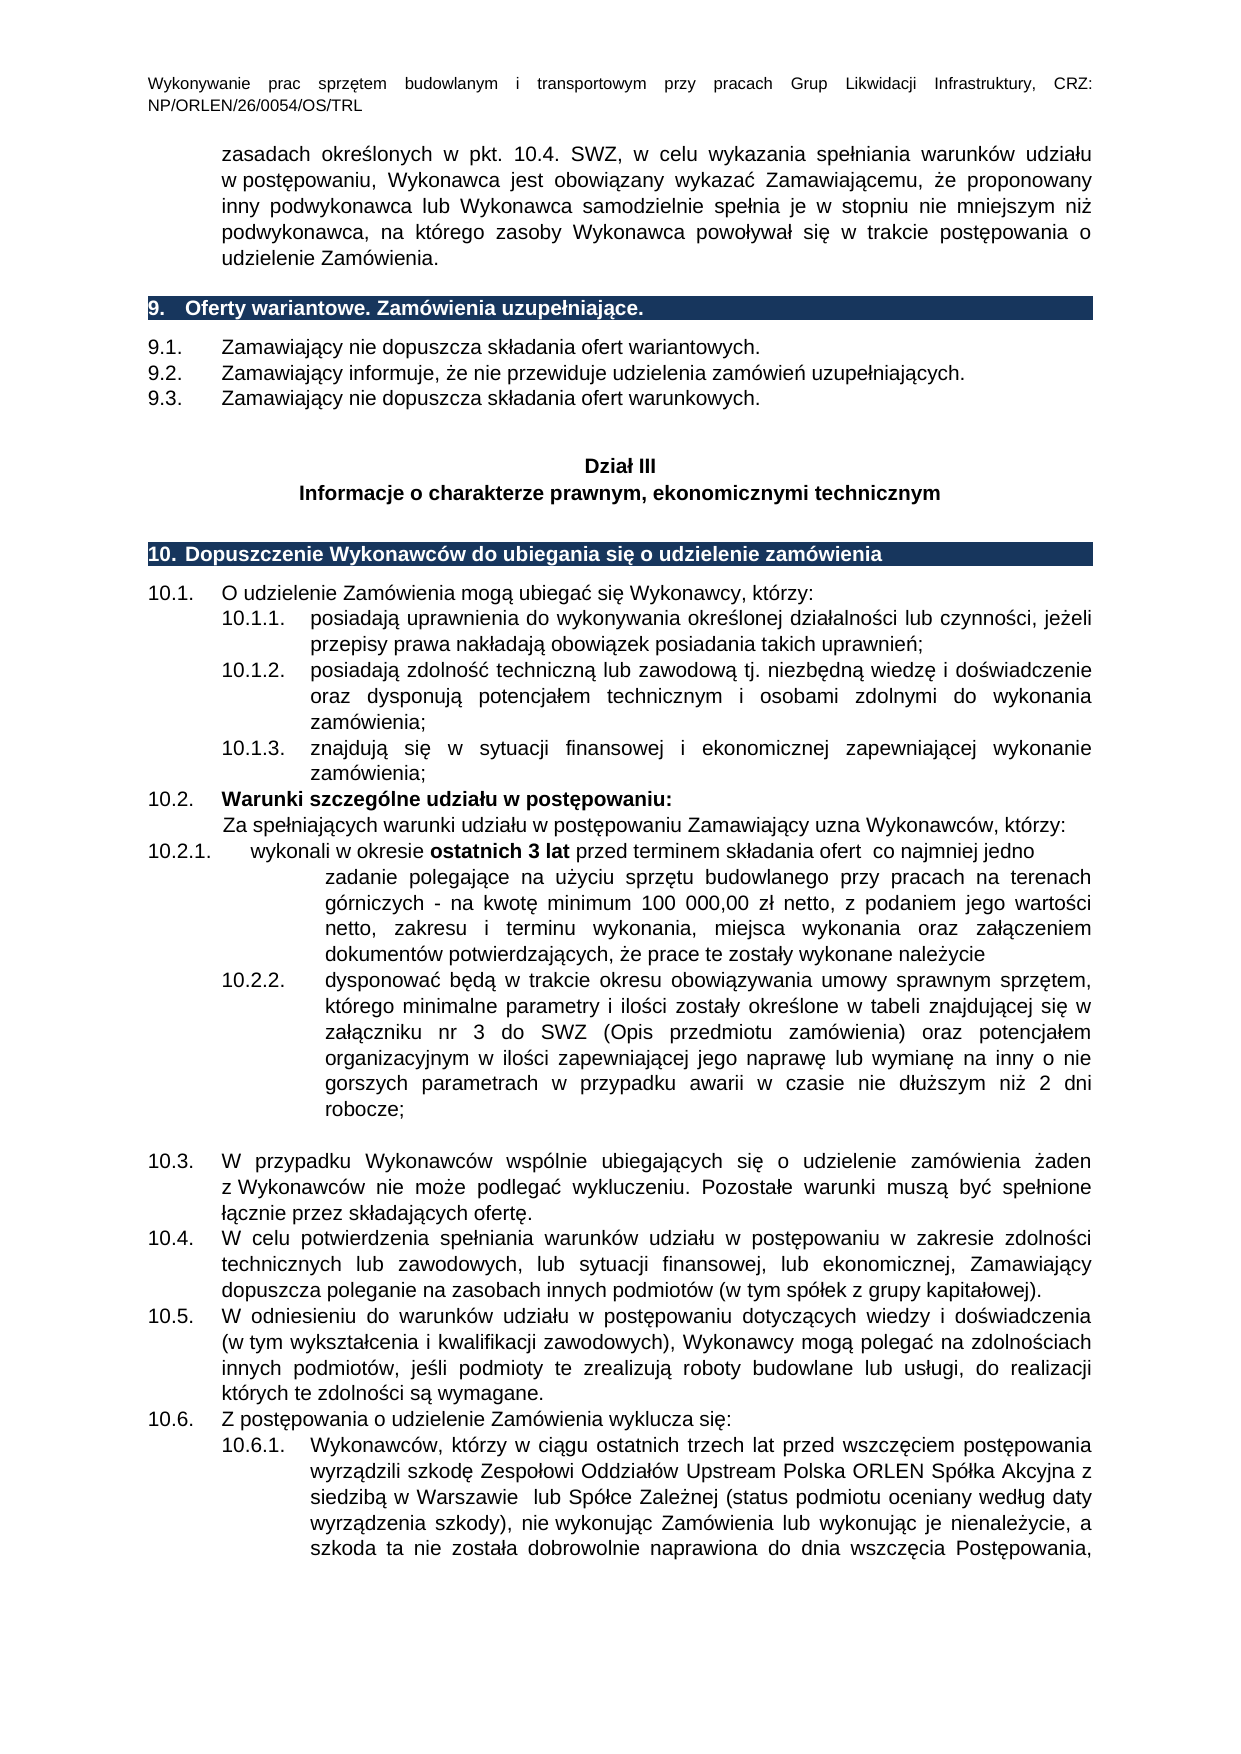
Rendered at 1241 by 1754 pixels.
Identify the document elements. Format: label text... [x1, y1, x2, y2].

text Dział III [148, 454, 1093, 478]
text znajdują się w sytuacji finansowej i ekonomicznej zapewniającej wykonanie zamówienia; [221, 735, 1093, 785]
text W odniesieniu do warunków udziału w postępowaniu dotyczących wiedzy i doświadczenia (w tym wykształcenia i kwalifikacji zawodowych), Wykonawcy mogą polegać na zdolnościach innych podmiotów, jeśli podmioty te zrealizują roboty budowlane lub usługi, do realizacji których te zdolności są wymagane. [148, 1304, 1093, 1405]
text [221, 1433, 1093, 1560]
text W celu potwierdzenia spełniania warunków udziału w postępowaniu w zakresie zdolności technicznych lub zawodowych, lub sytuacji finansowej, lub ekonomicznej, Zamawiający dopuszcza poleganie na zasobach innych podmiotów (w tym spółek z grupy kapitałowej). [148, 1226, 1093, 1302]
text W przypadku Wykonawców wspólnie ubiegających się o udzielenie zamówienia żaden z Wykonawców nie może podlegać wykluczeniu. Pozostałe warunki muszą być spełnione łącznie przez składających ofertę. [148, 1149, 1093, 1224]
text Z postępowania o udzielenie Zamówienia wyklucza się: [148, 1407, 1093, 1431]
text Zamawiający nie dopuszcza składania ofert warunkowych. [148, 386, 1093, 410]
text Zamawiający nie dopuszcza składania ofert wariantowych. [148, 334, 1093, 358]
text O udzielenie Zamówienia mogą ubiegać się Wykonawcy, którzy: [148, 580, 1093, 604]
list zadanie polegające na użyciu sprzętu budowlanego przy pracach na terenach górniczych - na kwotę minimum 100 000,00 zł netto, z podaniem jego wartości netto, zakresu i terminu wykonania, miejsca wykonania oraz załączeniem dokumentów potwierdzających, że prace te zostały wykonane należycie [325, 864, 1093, 966]
text dysponować będą w trakcie okresu obowiązywania umowy sprawnym sprzętem, którego minimalne parametry i ilości zostały określone w tabeli znajdującej się w załączniku nr 3 do SWZ (Opis przedmiotu zamówienia) oraz potencjałem organizacyjnym w ilości zapewniającej jego naprawę lub wymianę na inny o nie gorszych parametrach w przypadku awarii w czasie nie dłuższym niż 2 dni robocze; [221, 968, 1093, 1121]
text Informacje o charakterze prawnym, ekonomicznymi technicznym [148, 481, 1093, 505]
text Dopuszczenie Wykonawców do ubiegania się o udzielenie zamówienia [148, 542, 1093, 566]
text posiadają zdolność techniczną lub zawodową tj. niezbędną wiedzę i doświadczenie oraz dysponują potencjałem technicznym i osobami zdolnymi do wykonania zamówienia; [221, 658, 1093, 733]
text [148, 142, 1093, 269]
list Za spełniających warunki udziału w postępowaniu Zamawiający uzna Wykonawców, którzy: [223, 813, 1093, 837]
text Zamawiający informuje, że nie przewiduje udzielenia zamówień uzupełniających. [148, 360, 1093, 384]
text wykonali w okresie ostatnich 3 lat przed terminem składania ofert co najmniej jedno [148, 839, 1093, 863]
text posiadają uprawnienia do wykonywania określonej działalności lub czynności, jeżeli przepisy prawa nakładają obowiązek posiadania takich uprawnień; [221, 606, 1093, 656]
text Oferty wariantowe. Zamówienia uzupełniające. [148, 296, 1093, 320]
text Warunki szczególne udziału w postępowaniu: [148, 787, 1093, 811]
